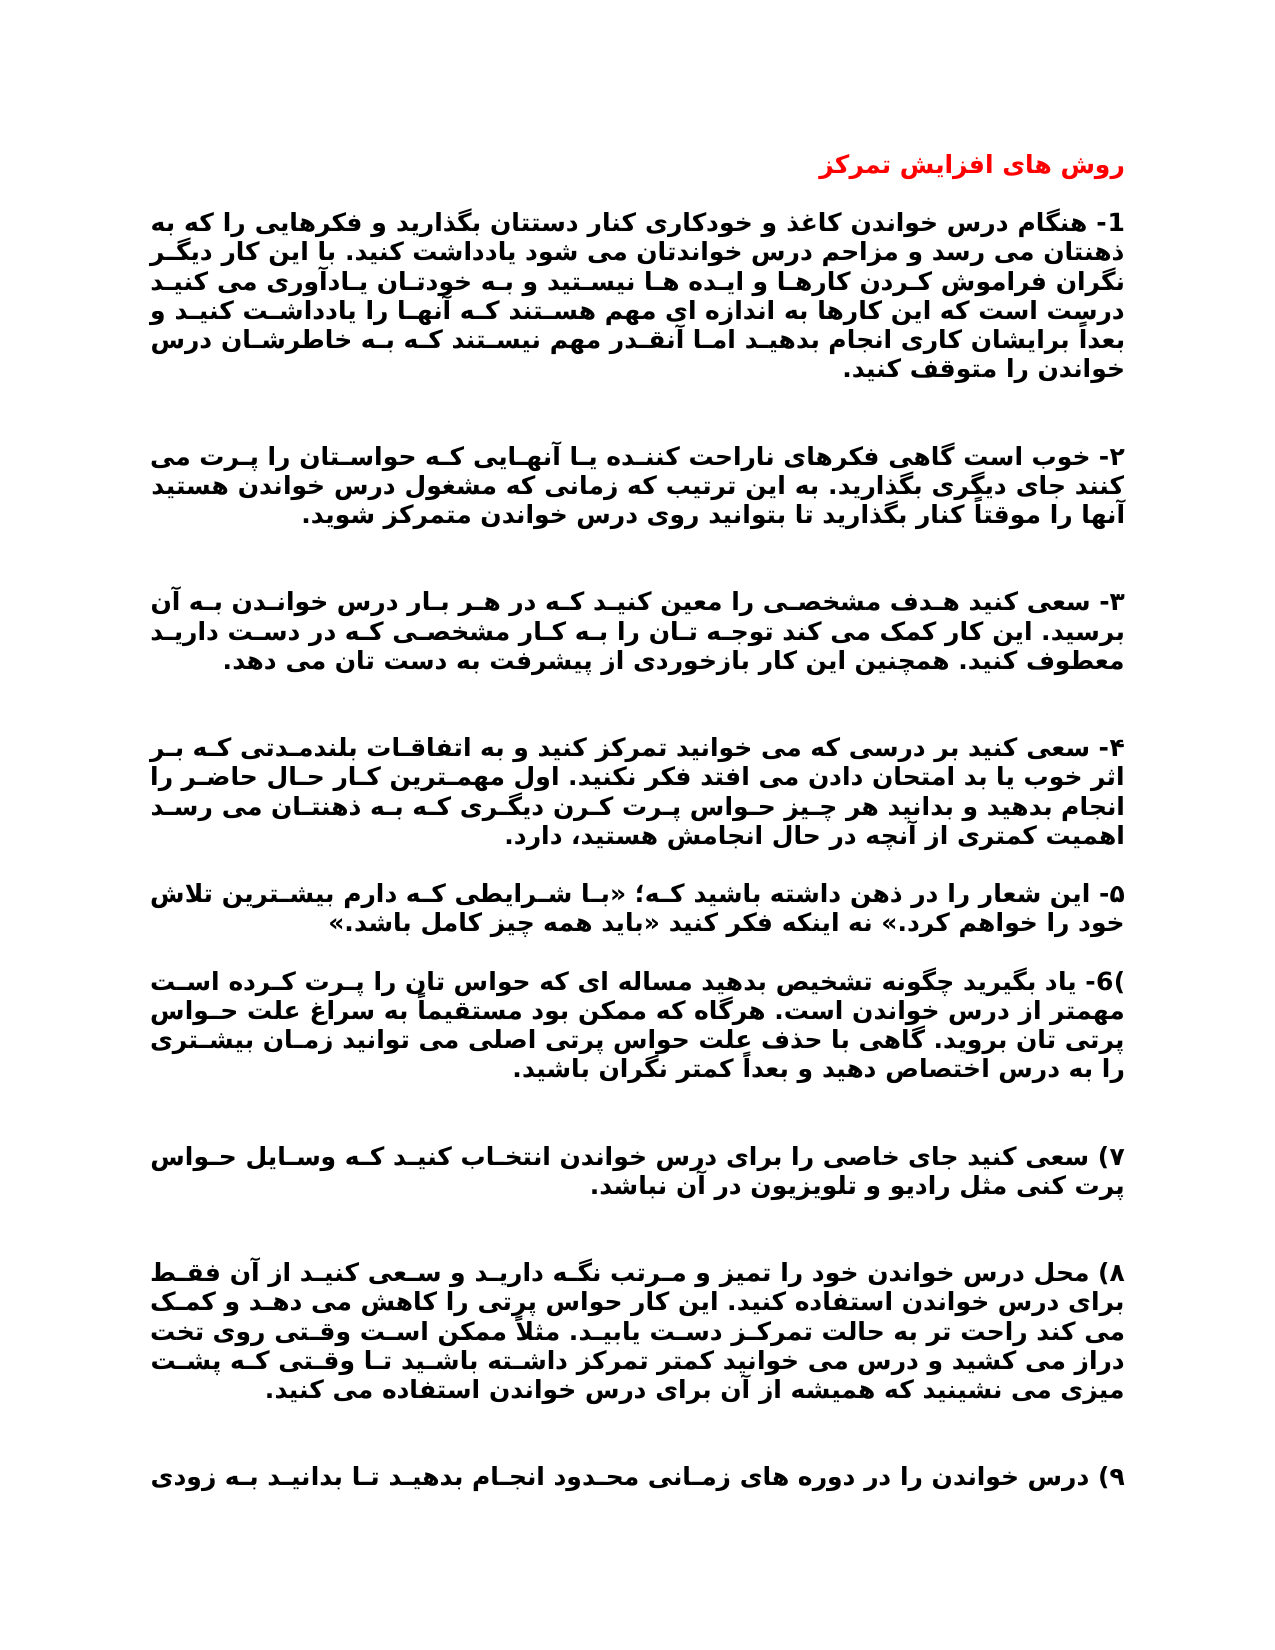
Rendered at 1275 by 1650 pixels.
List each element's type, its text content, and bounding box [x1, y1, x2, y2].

text )6- یاد بگیرید چگونه تشخیص بدهید مساله ای که حواس تان را پرت کرده است مهمتر از درس خواندن است. هرگاه که ممکن بود مستقیماً به سراغ علت حواس پرتی تان بروید. گاهی با حذف علت حواس پرتی اصلی می توانید زمان بیشتری را به درس اختصاص دهید و بعداً کمتر نگران باشید. [150, 967, 1125, 1083]
text ۴- سعی کنید بر درسی که می خوانید تمرکز کنید و به اتفاقات بلندمدتی که بر اثر خوب یا بد امتحان دادن می افتد فکر نکنید. اول مهمترین کار حال حاضر را انجام بدهید و بدانید هر چیز حواس پرت کرن دیگری که به ذهنتان می رسد اهمیت کمتری از آنچه در حال انجامش هستید، دارد. [150, 704, 1125, 850]
text ۵- این شعار را در ذهن داشته باشید که؛ «با شرایطی که دارم بیشترین تلاش خود را خواهم کرد.» نه اینکه فکر کنید «باید همه چیز کامل باشد.» [150, 879, 1125, 937]
text ۸) محل درس خواندن خود را تمیز و مرتب نگه دارید و سعی کنید از آن فقط برای درس خواندن استفاده کنید. این کار حواس پرتی را کاهش می دهد و کمک می کند راحت تر به حالت تمرکز دست یابید. مثلاً ممکن است وقتی روی تخت دراز می کشید و درس می خوانید کمتر تمرکز داشته باشید تا وقتی که پشت میزی می نشینید که همیشه از آن برای درس خواندن استفاده می کنید. [150, 1229, 1125, 1404]
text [150, 1433, 1125, 1492]
text ۷) سعی کنید جای خاصی را برای درس خواندن انتخاب کنید که وسایل حواس پرت کنی مثل رادیو و تلویزیون در آن نباشد. [150, 1112, 1125, 1200]
text ۲- خوب است گاهی فکرهای ناراحت کننده یا آنهایی که حواستان را پرت می کنند جای دیگری بگذارید. به این ترتیب که زمانی که مشغول درس خواندن هستید آنها را موقتاً کنار بگذارید تا بتوانید روی درس خواندن متمرکز شوید. [150, 412, 1125, 529]
text 1- هنگام درس خواندن کاغذ و خودکاری کنار دستتان بگذارید و فکرهایی را که به ذهنتان می رسد و مزاحم درس خواندتان می شود یادداشت کنید. با این کار دیگر نگران فراموش کردن کارها و ایده ها نیستید و به خودتان یادآوری می کنید درست است که این کارها به اندازه ای مهم هستند که آنها را یادداشت کنید و بعداً برایشان کاری انجام بدهید اما آنقدر مهم نیستند که به خاطرشان درس خواندن را متوقف کنید. [150, 208, 1125, 383]
text روش های افزایش تمرکز [150, 150, 1125, 179]
text ۳- سعی کنید هدف مشخصی را معین کنید که در هر بار درس خواندن به آن برسید. این کار کمک می کند توجه تان را به کار مشخصی که در دست دارید معطوف کنید. همچنین این کار بازخوردی از پیشرفت به دست تان می دهد. [150, 558, 1125, 675]
